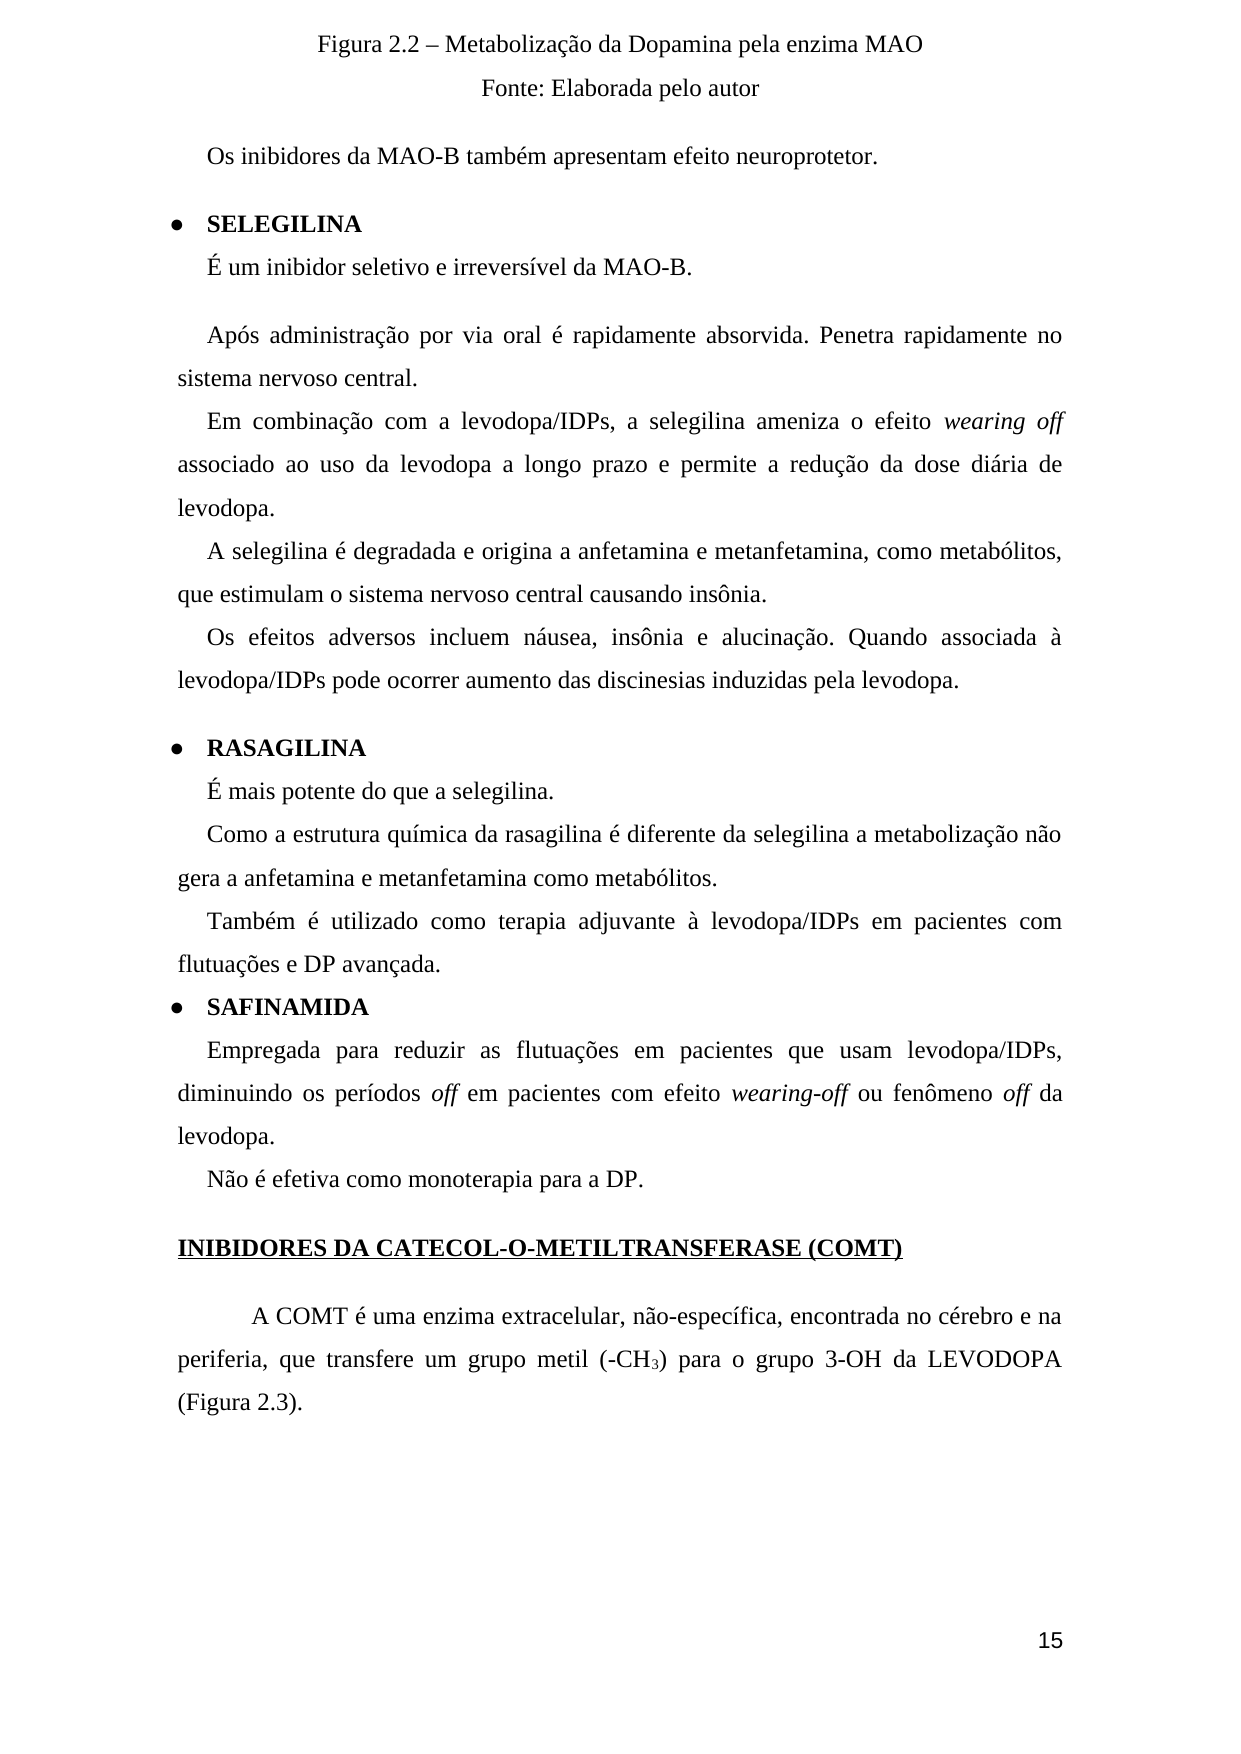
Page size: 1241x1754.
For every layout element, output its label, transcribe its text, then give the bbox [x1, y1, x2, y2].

text Figura 2.2 – Metabolização da Dopamina pela enzima MAO [177, 29, 1063, 58]
list RASAGILINA [169, 733, 1063, 762]
text A COMT é uma enzima extracelular, não-específica, encontrada no cérebro e na periferia, que transfere um grupo metil (-CH3) para o grupo 3-OH da LEVODOPA (Figura 2.3). [177, 1301, 1063, 1416]
text Os inibidores da MAO-B também apresentam efeito neuroprotetor. [177, 141, 1063, 169]
list SAFINAMIDA [169, 992, 1063, 1021]
text Após administração por via oral é rapidamente absorvida. Penetra rapidamente no sistema nervoso central. [177, 320, 1063, 392]
text Também é utilizado como terapia adjuvante à levodopa/IDPs em pacientes com flutuações e DP avançada. [177, 906, 1063, 978]
text Como a estrutura química da rasagilina é diferente da selegilina a metabolização não gera a anfetamina e metanfetamina como metabólitos. [177, 819, 1063, 891]
text É mais potente do que a selegilina. [177, 776, 1063, 805]
text Empregada para reduzir as flutuações em pacientes que usam levodopa/IDPs, diminuindo os períodos off em pacientes com efeito wearing-off ou fenômeno off da levodopa. [177, 1035, 1063, 1150]
text Em combinação com a levodopa/IDPs, a selegilina ameniza o efeito wearing off associado ao uso da levodopa a longo prazo e permite a redução da dose diária de levodopa. [177, 406, 1063, 521]
text Os efeitos adversos incluem náusea, insônia e alucinação. Quando associada à levodopa/IDPs pode ocorrer aumento das discinesias induzidas pela levodopa. [177, 622, 1063, 694]
text INIBIDORES DA CATECOL-O-METILTRANSFERASE (COMT) [177, 1233, 1063, 1261]
text É um inibidor seletivo e irreversível da MAO-B. [177, 252, 1063, 281]
text Não é efetiva como monoterapia para a DP. [177, 1164, 1063, 1193]
text Fonte: Elaborada pelo autor [177, 73, 1063, 101]
text A selegilina é degradada e origina a anfetamina e metanfetamina, como metabólitos, que estimulam o sistema nervoso central causando insônia. [177, 536, 1063, 608]
list SELEGILINA [169, 209, 1063, 238]
